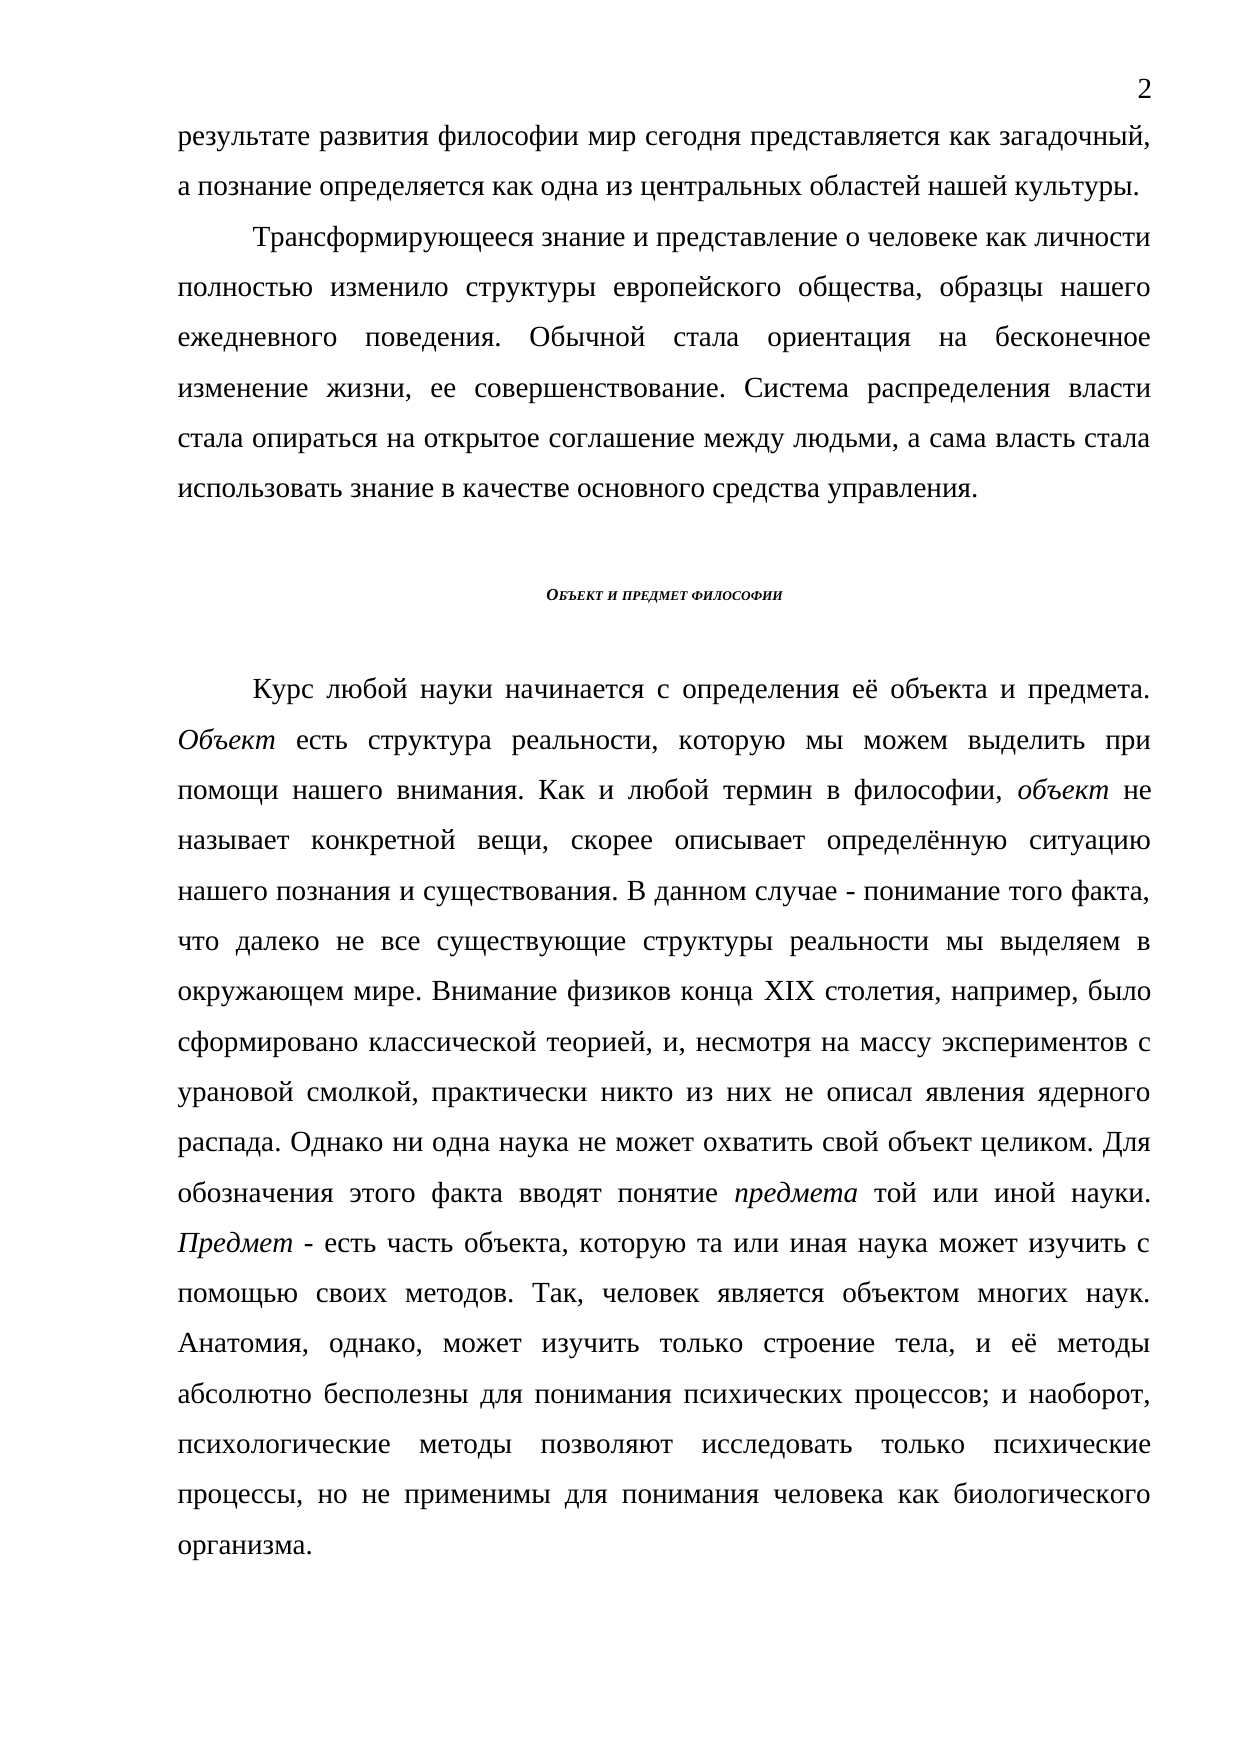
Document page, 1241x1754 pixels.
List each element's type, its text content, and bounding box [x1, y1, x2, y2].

text Трансформирующееся знание и представление о человеке как личности полностью изменило структуры европейского общества, образцы нашего ежедневного поведения. Обычной стала ориентация на бесконечное изменение жизни, ее совершенствование. Система распределения власти стала опираться на открытое соглашение между людьми, а сама власть стала использовать знание в качестве основного средства управления. [177, 219, 1152, 504]
text Курс любой науки начинается с определения её объекта и предмета. Объект есть структура реальности, которую мы можем выделить при помощи нашего внимания. Как и любой термин в философии, объект не называет конкретной вещи, скорее описывает определённую ситуацию нашего познания и существования. В данном случае - понимание того факта, что далеко не все существующие структуры реальности мы выделяем в окружающем мире. Внимание физиков конца XIX столетия, например, было сформировано классической теорией, и, несмотря на массу экспериментов с урановой смолкой, практически никто из них не описал явления ядерного распада. Однако ни одна наука не может охватить свой объект целиком. Для обозначения этого факта вводят понятие предмета той или иной науки. Предмет - есть часть объекта, которую та или иная наука может изучить с помощью своих методов. Так, человек является объектом многих наук. Анатомия, однако, может изучить только строение тела, и её методы абсолютно бесполезны для понимания психических процессов; и наоборот, психологические методы позволяют исследовать только психические процессы, но не применимы для понимания человека как биологического организма. [177, 672, 1152, 1560]
subtitle Объект и предмет философии [177, 571, 1152, 604]
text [177, 118, 1152, 202]
